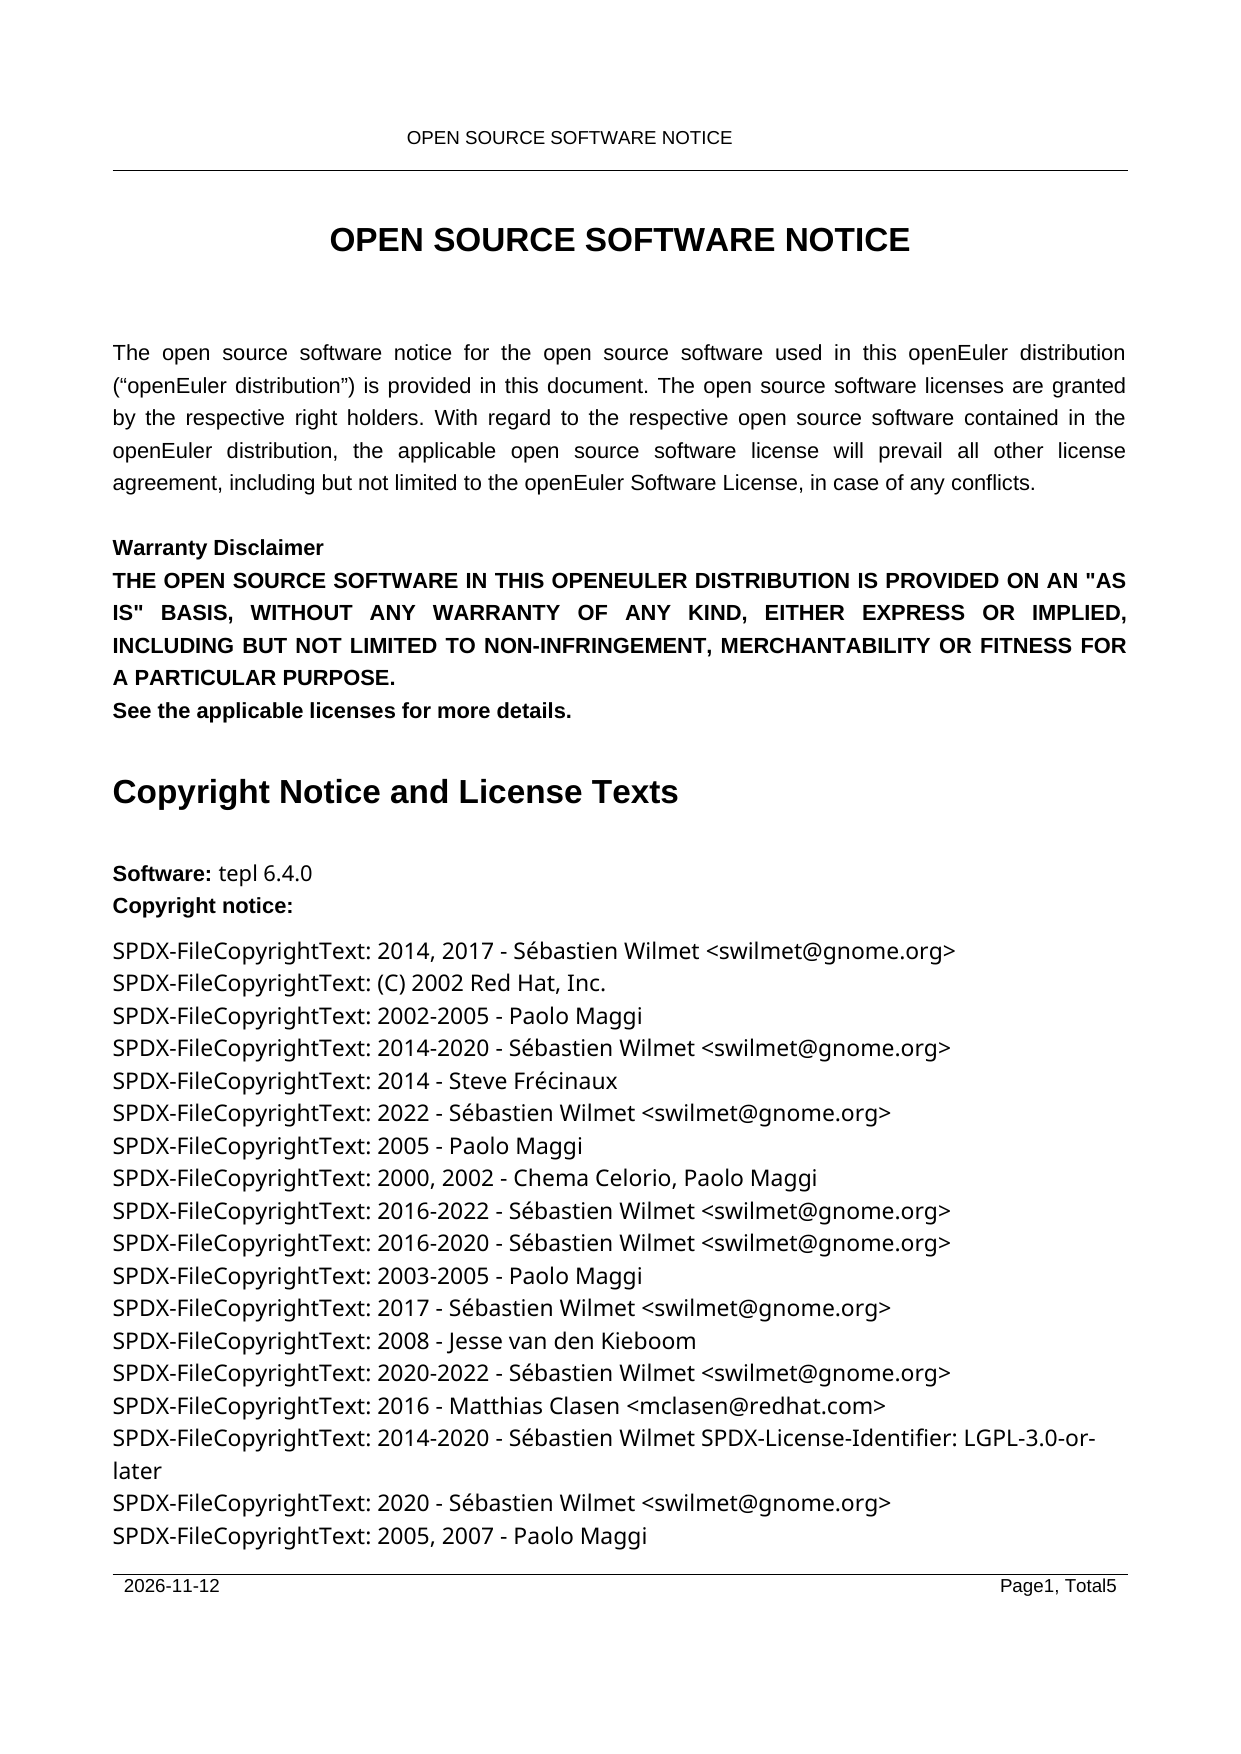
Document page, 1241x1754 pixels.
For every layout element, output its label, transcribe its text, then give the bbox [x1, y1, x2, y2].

text The open source software notice for the open source software used in this openEuler distribution (“openEuler distribution”) is provided in this document. The open source software licenses are granted by the respective right holders. With regard to the respective open source software contained in the openEuler distribution, the applicable open source software license will prevail all other license agreement, including but not limited to the openEuler Software License, in case of any conflicts. [112, 336, 1128, 499]
text Copyright Notice and License Texts [112, 759, 1128, 824]
text Copyright notice: [112, 889, 1128, 921]
title Software: tepl 6.4.0 [112, 856, 1128, 889]
text Warranty Disclaimer [112, 531, 1128, 564]
text OPEN SOURCE SOFTWARE NOTICE [112, 206, 1128, 271]
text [112, 934, 1128, 1551]
text THE OPEN SOURCE SOFTWARE IN THIS OPENEULER DISTRIBUTION IS PROVIDED ON AN "AS IS" BASIS, WITHOUT ANY WARRANTY OF ANY KIND, EITHER EXPRESS OR IMPLIED, INCLUDING BUT NOT LIMITED TO NON-INFRINGEMENT, MERCHANTABILITY OR FITNESS FOR A PARTICULAR PURPOSE. See the applicable licenses for more details. [112, 564, 1128, 726]
